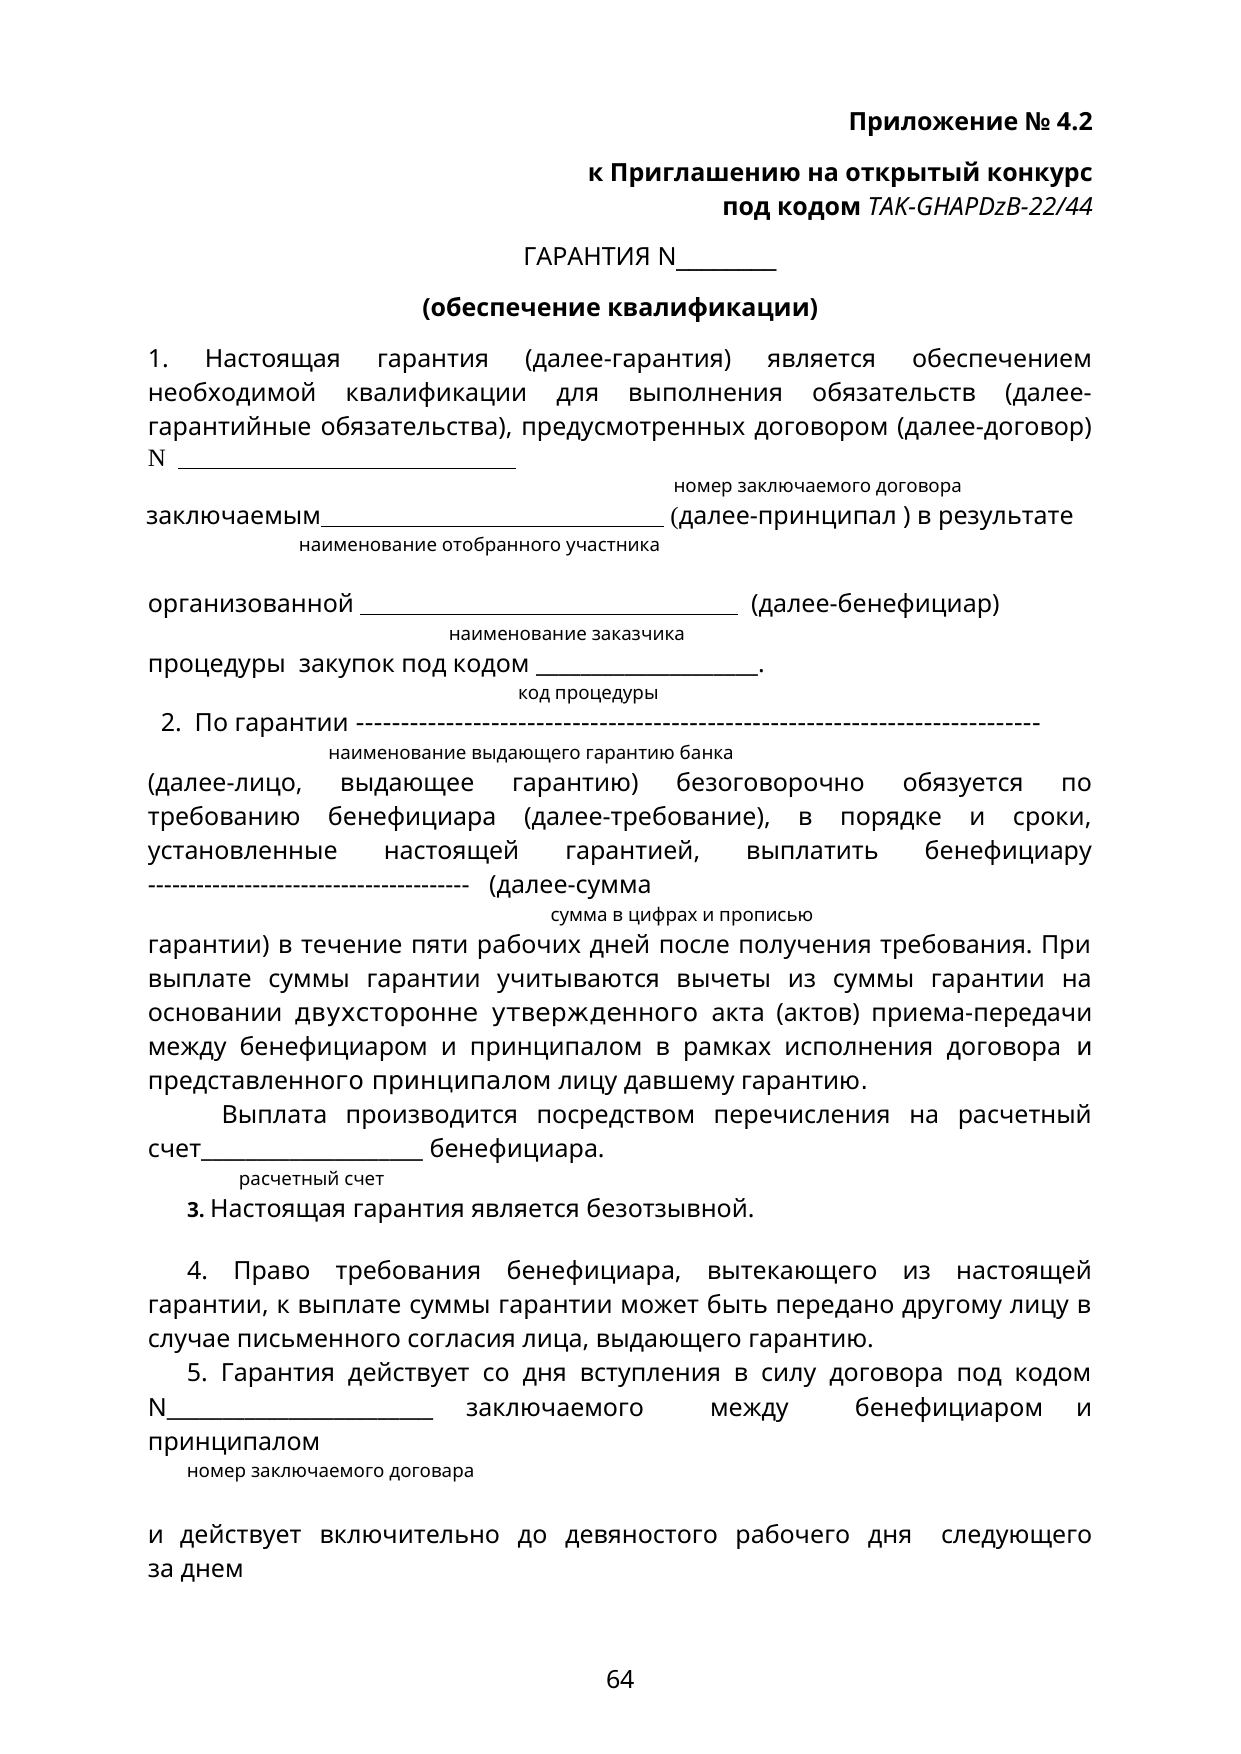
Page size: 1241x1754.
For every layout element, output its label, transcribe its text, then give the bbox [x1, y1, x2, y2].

text Выплата производится посредством перечисления на расчетный счет____________________ бенефициара. [148, 1097, 1092, 1165]
text 5. Гарантия действует со дня вступления в силу договора под кодом N________________________ заключаемого между бенефициаром и принципалом [148, 1355, 1092, 1457]
text заключаемым (далее-принципал ) в результате [133, 498, 1092, 532]
text 4. Право требования бенефициара, вытекающего из настоящей гарантии, к выплате суммы гарантии может быть передано другому лицу в случае письменного согласия лица, выдающего гарантию. [148, 1253, 1092, 1355]
text ГАРАНТИЯ N________ [148, 239, 1092, 273]
text процедуры закупок под кодом ____________________. [148, 646, 1092, 679]
text организованной (далее-бенефициар) [148, 586, 1092, 620]
text номер заключаемого договара [148, 1457, 1092, 1483]
text расчетный счет [148, 1165, 1092, 1190]
text наименование выдающего гарантию банка [148, 739, 1092, 765]
text номер заключаемого договора [133, 472, 1092, 498]
text сумма в цифрах и прописью [148, 901, 1092, 926]
text (далее-лицо, выдающее гарантию) безоговорочно обязуется по требованию бенефициара (далее-требование), в порядке и сроки, установленные настоящей гарантией, выплатить бенефициару ---------------------------------------- (далее-сумма [148, 765, 1092, 901]
text наименование заказчика [281, 620, 1092, 646]
text (обеспечение квалификации) [207, 290, 1034, 324]
text Приложение № 4.2 [148, 103, 1092, 137]
text код процедуры [148, 679, 1092, 705]
text к Приглашению на открытый конкурс под кодом TAK-GHAPDzB-22/44 [148, 154, 1092, 222]
text 1. Настоящая гарантия (далее-гарантия) является обеспечением необходимой квалификации для выполнения обязательств (далее-гарантийные обязательства), предусмотренных договором (далее-договор) N [148, 340, 1092, 472]
text наименование отобранного участника [133, 532, 1092, 557]
text гарантии) в течение пяти рабочих дней после получения требования. При выплате суммы гарантии учитываются вычеты из суммы гарантии на основании двухсторонне утвержденного акта (актов) приема-передачи между бенефициаром и принципалом в рамках исполнения договора и представленного принципалом лицу давшему гарантию. [148, 926, 1092, 1097]
text 2. По гарантии ---------------------------------------------------------------------------- [148, 705, 1092, 739]
text и действует включительно до девяностого рабочего дня следующего за днем [148, 1517, 1092, 1585]
text 3. Настоящая гарантия является безотзывной. [148, 1190, 1092, 1224]
